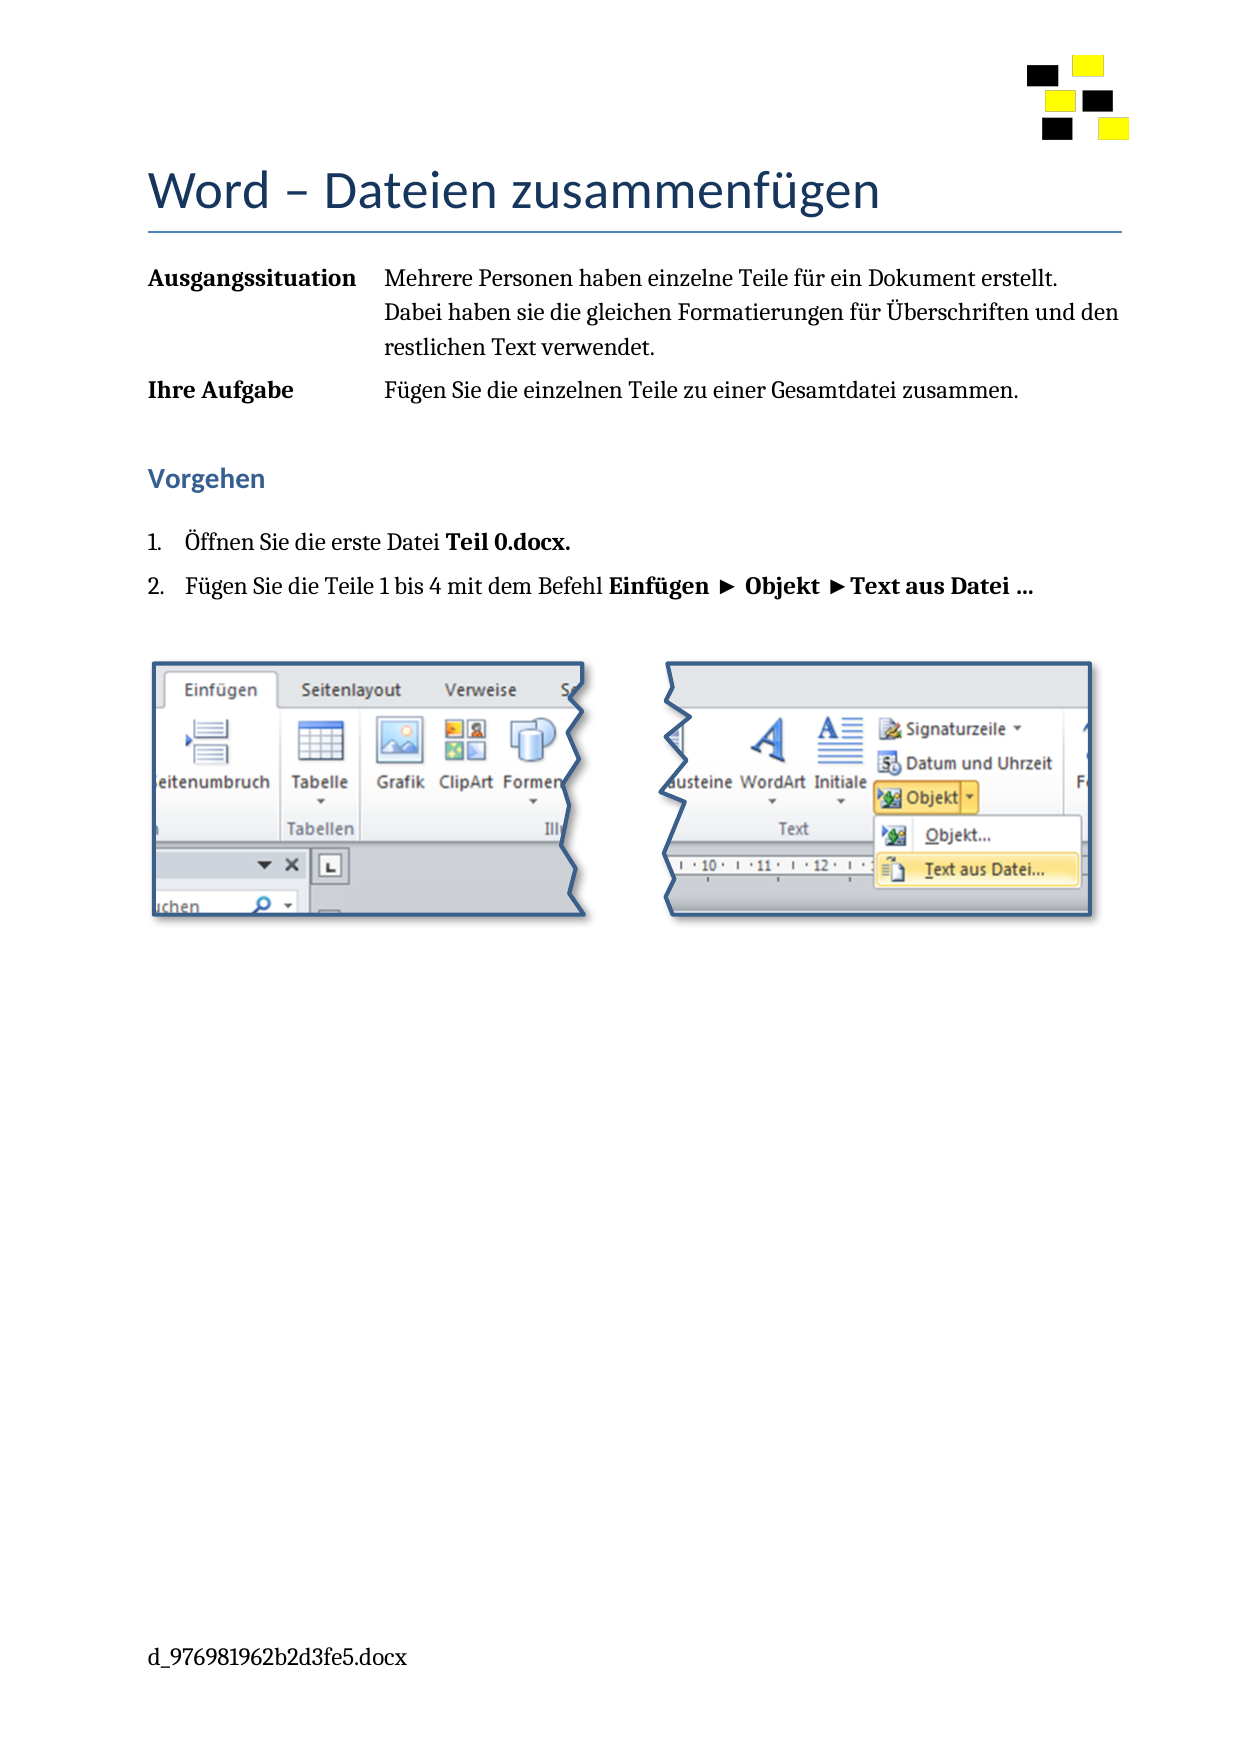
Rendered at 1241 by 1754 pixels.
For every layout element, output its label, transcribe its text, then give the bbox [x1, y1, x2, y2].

subtitle Vorgehen [148, 460, 1122, 496]
picture [1026, 54, 1130, 149]
picture [665, 666, 1087, 912]
list Fügen Sie die Teile 1 bis 4 mit dem Befehl Einfügen ► Objekt ►Text aus Datei … [148, 571, 1122, 600]
list Öffnen Sie die erste Datei Teil 0.docx. [148, 528, 1122, 557]
text Ihre Aufgabe Fügen Sie die einzelnen Teile zu einer Gesamtdatei zusammen. [148, 376, 1122, 404]
text Ausgangssituation Mehrere Personen haben einzelne Teile für ein Dokument erstellt. Dabei haben sie die gleichen Formatierungen für Überschriften und den restlichen Text verwendet. [148, 264, 1122, 362]
picture [156, 666, 580, 912]
title Word – Dateien zusammenfügen [148, 156, 1122, 231]
